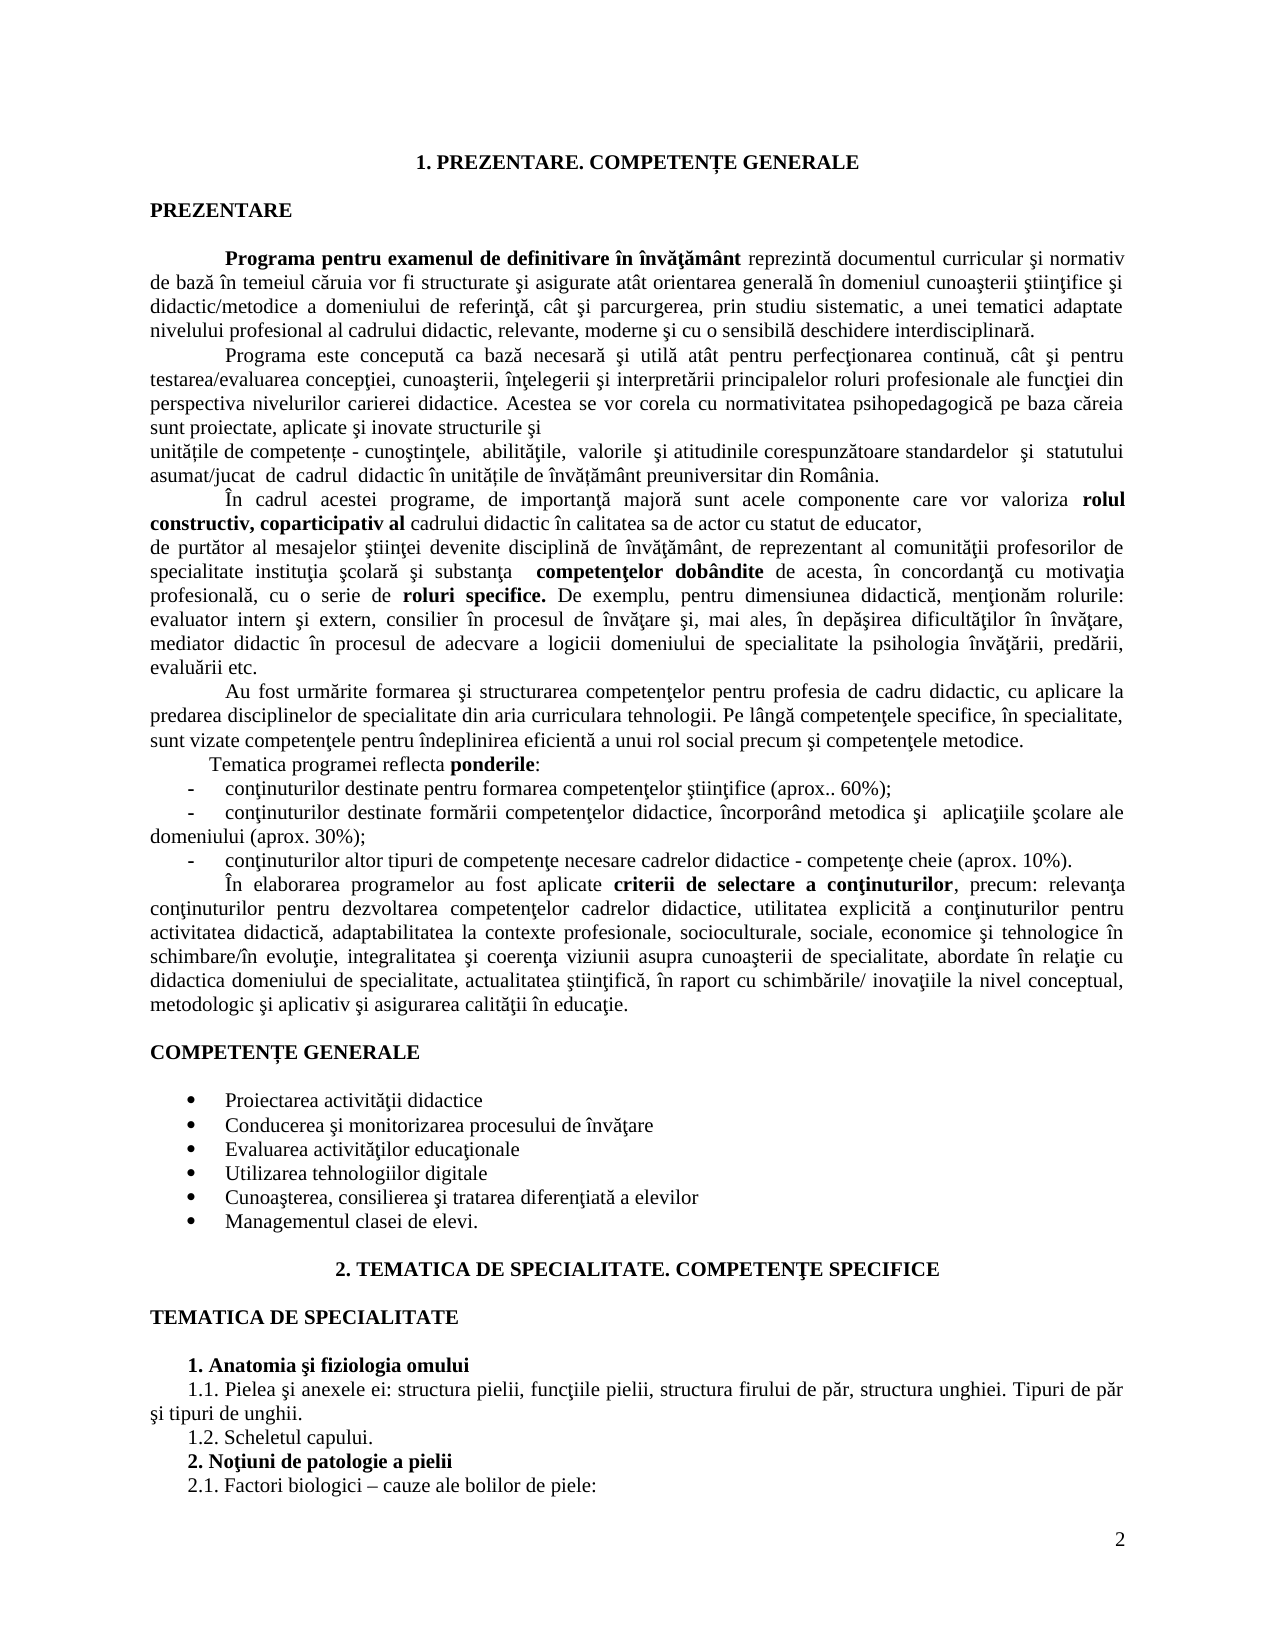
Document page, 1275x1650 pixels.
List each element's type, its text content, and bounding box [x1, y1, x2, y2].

text Programa este concepută ca bază necesară şi utilă atât pentru perfecţionarea continuă, cât şi pentru testarea/evaluarea concepţiei, cunoaşterii, înţelegerii şi interpretării principalelor roluri profesionale ale funcţiei din perspectiva nivelurilor carierei didactice. Acestea se vor corela cu normativitatea psihopedagogică pe baza căreia sunt proiectate, aplicate şi inovate structurile şi [150, 342, 1125, 439]
text 1. Anatomia şi fiziologia omului [150, 1353, 1125, 1377]
text 2. TEMATICA DE SPECIALITATE. COMPETENŢE SPECIFICE [150, 1257, 1125, 1281]
text În elaborarea programelor au fost aplicate criterii de selectare a conţinuturilor, precum: relevanţa conţinuturilor pentru dezvoltarea competenţelor cadrelor didactice, utilitatea explicită a conţinuturilor pentru activitatea didactică, adaptabilitatea la contexte profesionale, socioculturale, sociale, economice şi tehnologice în schimbare/în evoluţie, integralitatea şi coerenţa viziunii asupra cunoaşterii de specialitate, abordate în relaţie cu didactica domeniului de specialitate, actualitatea ştiinţifică, în raport cu schimbările/ inovaţiile la nivel conceptual, metodologic şi aplicativ şi asigurarea calităţii în educaţie. [150, 872, 1125, 1016]
text 1. PREZENTARE. COMPETENȚE GENERALE [150, 150, 1125, 174]
text TEMATICA DE SPECIALITATE [150, 1305, 1125, 1329]
subtitle Cunoaşterea, consilierea şi tratarea diferenţiată a elevilor [187, 1185, 1125, 1209]
text Programa pentru examenul de definitivare în învăţământ reprezintă documentul curricular şi normativ de bază în temeiul căruia vor fi structurate şi asigurate atât orientarea generală în domeniul cunoaşterii ştiinţifice şi didactic/metodice a domeniului de referinţă, cât şi parcurgerea, prin studiu sistematic, a unei tematici adaptate nivelului profesional al cadrului didactic, relevante, moderne şi cu o sensibilă deschidere interdisciplinară. [150, 246, 1125, 342]
text COMPETENȚE GENERALE [150, 1040, 1125, 1064]
subtitle Proiectarea activităţii didactice [187, 1088, 1125, 1112]
subtitle Utilizarea tehnologiilor digitale [187, 1161, 1125, 1185]
list conţinuturilor altor tipuri de competenţe necesare cadrelor didactice - competenţe cheie (aprox. 10%). [150, 848, 1125, 872]
list conţinuturilor destinate formării competenţelor didactice, încorporând metodica şi aplicaţiile şcolare ale domeniului (aprox. 30%); [150, 800, 1125, 848]
text 2.1. Factori biologici – cauze ale bolilor de piele: [150, 1473, 1125, 1497]
subtitle Managementul clasei de elevi. [187, 1209, 1125, 1233]
text Au fost urmărite formarea şi structurarea competenţelor pentru profesia de cadru didactic, cu aplicare la predarea disciplinelor de specialitate din aria curriculara tehnologii. Pe lângă competenţele specifice, în specialitate, sunt vizate competenţele pentru îndeplinirea eficientă a unui rol social precum şi competenţele metodice. [150, 679, 1125, 752]
subtitle Conducerea şi monitorizarea procesului de învăţare [187, 1112, 1125, 1137]
subtitle Evaluarea activităţilor educaţionale [187, 1137, 1125, 1161]
text 2. Noţiuni de patologie a pielii [150, 1449, 1125, 1473]
text de purtător al mesajelor ştiinţei devenite disciplină de învăţământ, de reprezentant al comunităţii profesorilor de specialitate instituţia şcolară şi substanţa competenţelor dobândite de acesta, în concordanţă cu motivaţia profesională, cu o serie de roluri specifice. De exemplu, pentru dimensiunea didactică, menţionăm rolurile: evaluator intern şi extern, consilier în procesul de învăţare şi, mai ales, în depăşirea dificultăţilor în învăţare, mediator didactic în procesul de adecvare a logicii domeniului de specialitate la psihologia învăţării, predării, evaluării etc. [150, 535, 1125, 679]
text Tematica programei reflecta ponderile: [150, 752, 1125, 776]
text PREZENTARE [150, 198, 1125, 222]
text unitățile de competențe - cunoştinţele, abilităţile, valorile şi atitudinile corespunzătoare standardelor şi statutului asumat/jucat de cadrul didactic în unitățile de învățământ preuniversitar din România. [150, 439, 1125, 487]
text În cadrul acestei programe, de importanţă majoră sunt acele componente care vor valoriza rolul constructiv, coparticipativ al cadrului didactic în calitatea sa de actor cu statut de educator, [150, 487, 1125, 535]
text 1.2. Scheletul capului. [150, 1425, 1125, 1449]
text 1.1. Pielea şi anexele ei: structura pielii, funcţiile pielii, structura firului de păr, structura unghiei. Tipuri de păr şi tipuri de unghii. [150, 1377, 1125, 1425]
list conţinuturilor destinate pentru formarea competenţelor ştiinţifice (aprox.. 60%); [187, 776, 1125, 800]
